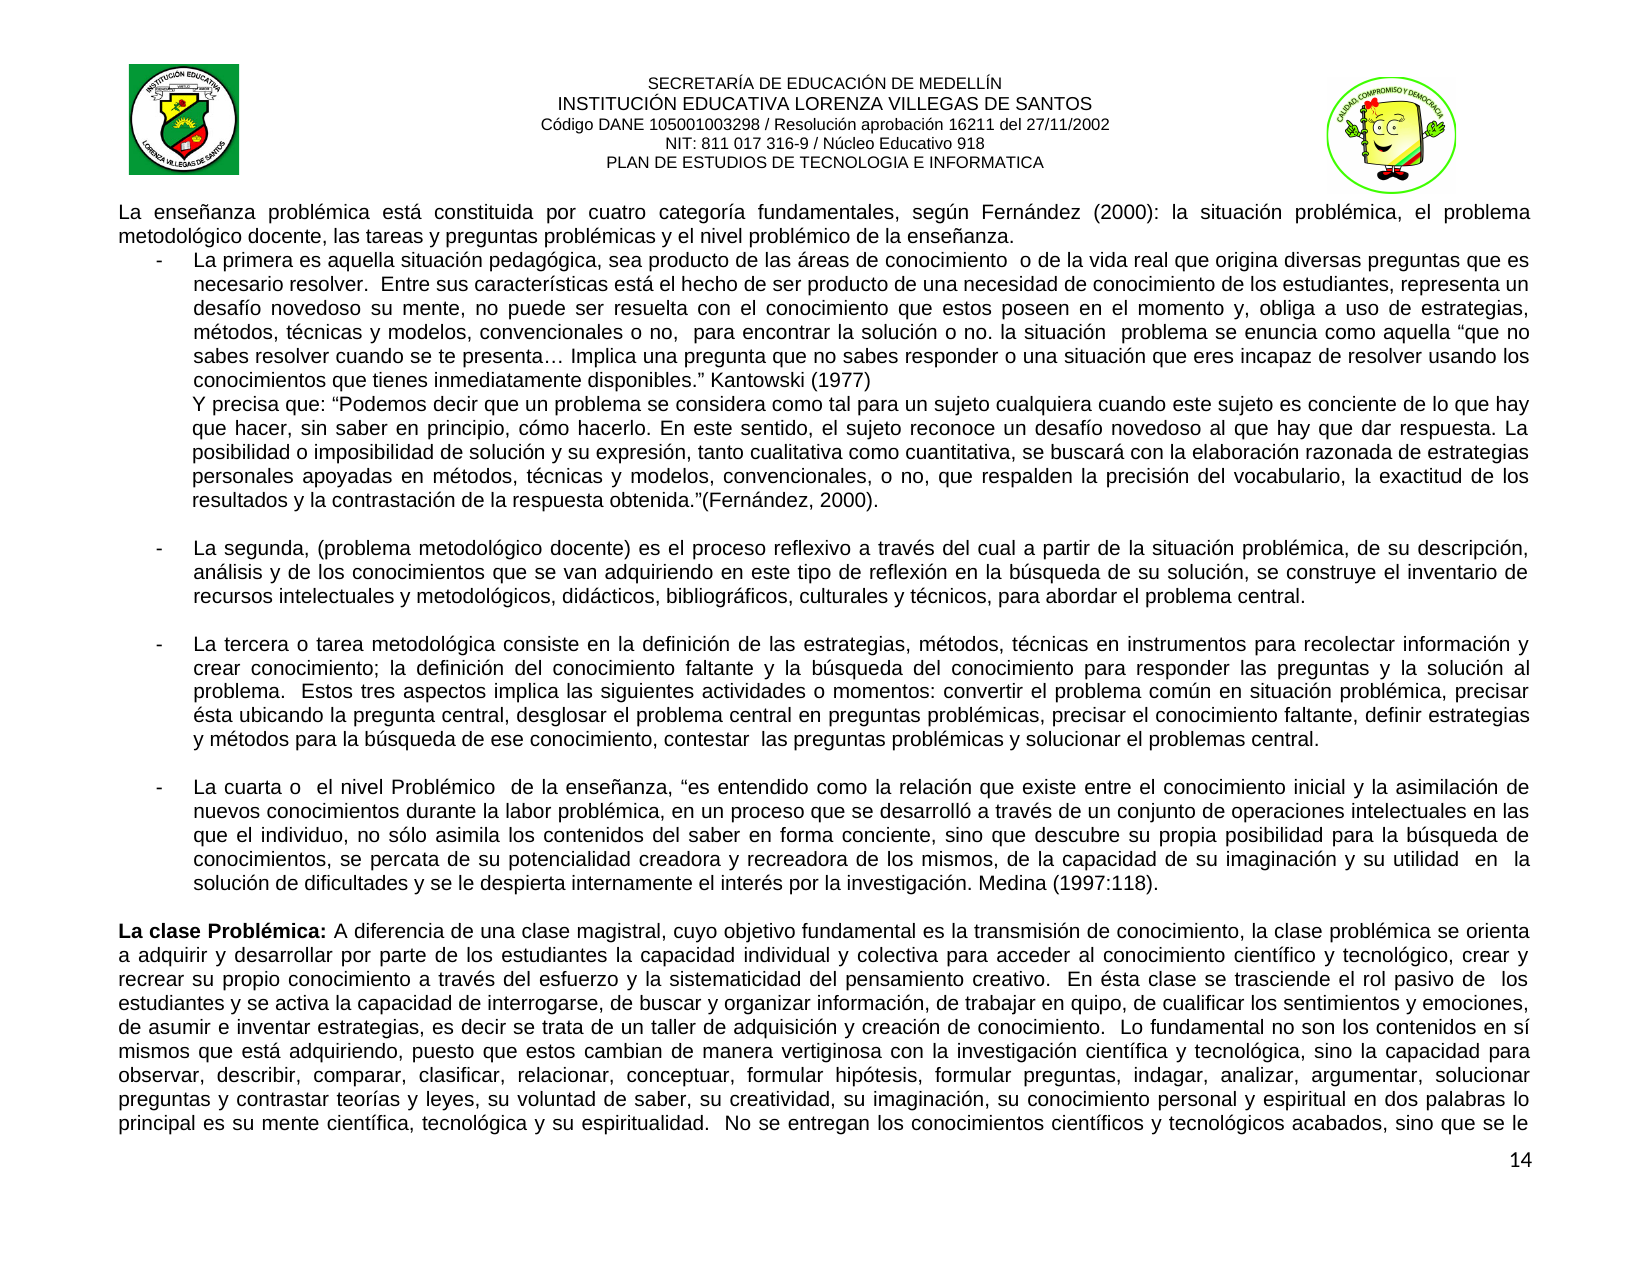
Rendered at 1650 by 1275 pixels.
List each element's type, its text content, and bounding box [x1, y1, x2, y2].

list La primera es aquella situación pedagógica, sea producto de las áreas de conocimiento o de la vida real que origina diversas preguntas que es necesario resolver. Entre sus características está el hecho de ser producto de una necesidad de conocimiento de los estudiantes, representa un desafío novedoso su mente, no puede ser resuelta con el conocimiento que estos poseen en el momento y, obliga a uso de estrategias, métodos, técnicas y modelos, convencionales o no, para encontrar la solución o no. la situación problema se enuncia como aquella “que no sabes resolver cuando se te presenta… Implica una pregunta que no sabes responder o una situación que eres incapaz de resolver usando los conocimientos que tienes inmediatamente disponibles.” Kantowski (1977) [156, 248, 1532, 392]
list La segunda, (problema metodológico docente) es el proceso reflexivo a través del cual a partir de la situación problémica, de su descripción, análisis y de los conocimientos que se van adquiriendo en este tipo de reflexión en la búsqueda de su solución, se construye el inventario de recursos intelectuales y metodológicos, didácticos, bibliográficos, culturales y técnicos, para abordar el problema central. [156, 536, 1532, 607]
text La enseñanza problémica está constituida por cuatro categoría fundamentales, según Fernández (2000): la situación problémica, el problema metodológico docente, las tareas y preguntas problémicas y el nivel problémico de la enseñanza. [118, 200, 1532, 248]
text Y precisa que: “Podemos decir que un problema se considera como tal para un sujeto cualquiera cuando este sujeto es conciente de lo que hay que hacer, sin saber en principio, cómo hacerlo. En este sentido, el sujeto reconoce un desafío novedoso al que hay que dar respuesta. La posibilidad o imposibilidad de solución y su expresión, tanto cualitativa como cuantitativa, se buscará con la elaboración razonada de estrategias personales apoyadas en métodos, técnicas y modelos, convencionales, o no, que respalden la precisión del vocabulario, la exactitud de los resultados y la contrastación de la respuesta obtenida.”(Fernández, 2000). [192, 392, 1532, 512]
list La cuarta o el nivel Problémico de la enseñanza, “es entendido como la relación que existe entre el conocimiento inicial y la asimilación de nuevos conocimientos durante la labor problémica, en un proceso que se desarrolló a través de un conjunto de operaciones intelectuales en las que el individuo, no sólo asimila los contenidos del saber en forma conciente, sino que descubre su propia posibilidad para la búsqueda de conocimientos, se percata de su potencialidad creadora y recreadora de los mismos, de la capacidad de su imaginación y su utilidad en la solución de dificultades y se le despierta internamente el interés por la investigación. Medina (1997:118). [156, 775, 1532, 895]
picture [1326, 77, 1457, 194]
picture [128, 64, 240, 175]
list La tercera o tarea metodológica consiste en la definición de las estrategias, métodos, técnicas en instrumentos para recolectar información y crear conocimiento; la definición del conocimiento faltante y la búsqueda del conocimiento para responder las preguntas y la solución al problema. Estos tres aspectos implica las siguientes actividades o momentos: convertir el problema común en situación problémica, precisar ésta ubicando la pregunta central, desglosar el problema central en preguntas problémicas, precisar el conocimiento faltante, definir estrategias y métodos para la búsqueda de ese conocimiento, contestar las preguntas problémicas y solucionar el problemas central. [156, 631, 1532, 751]
